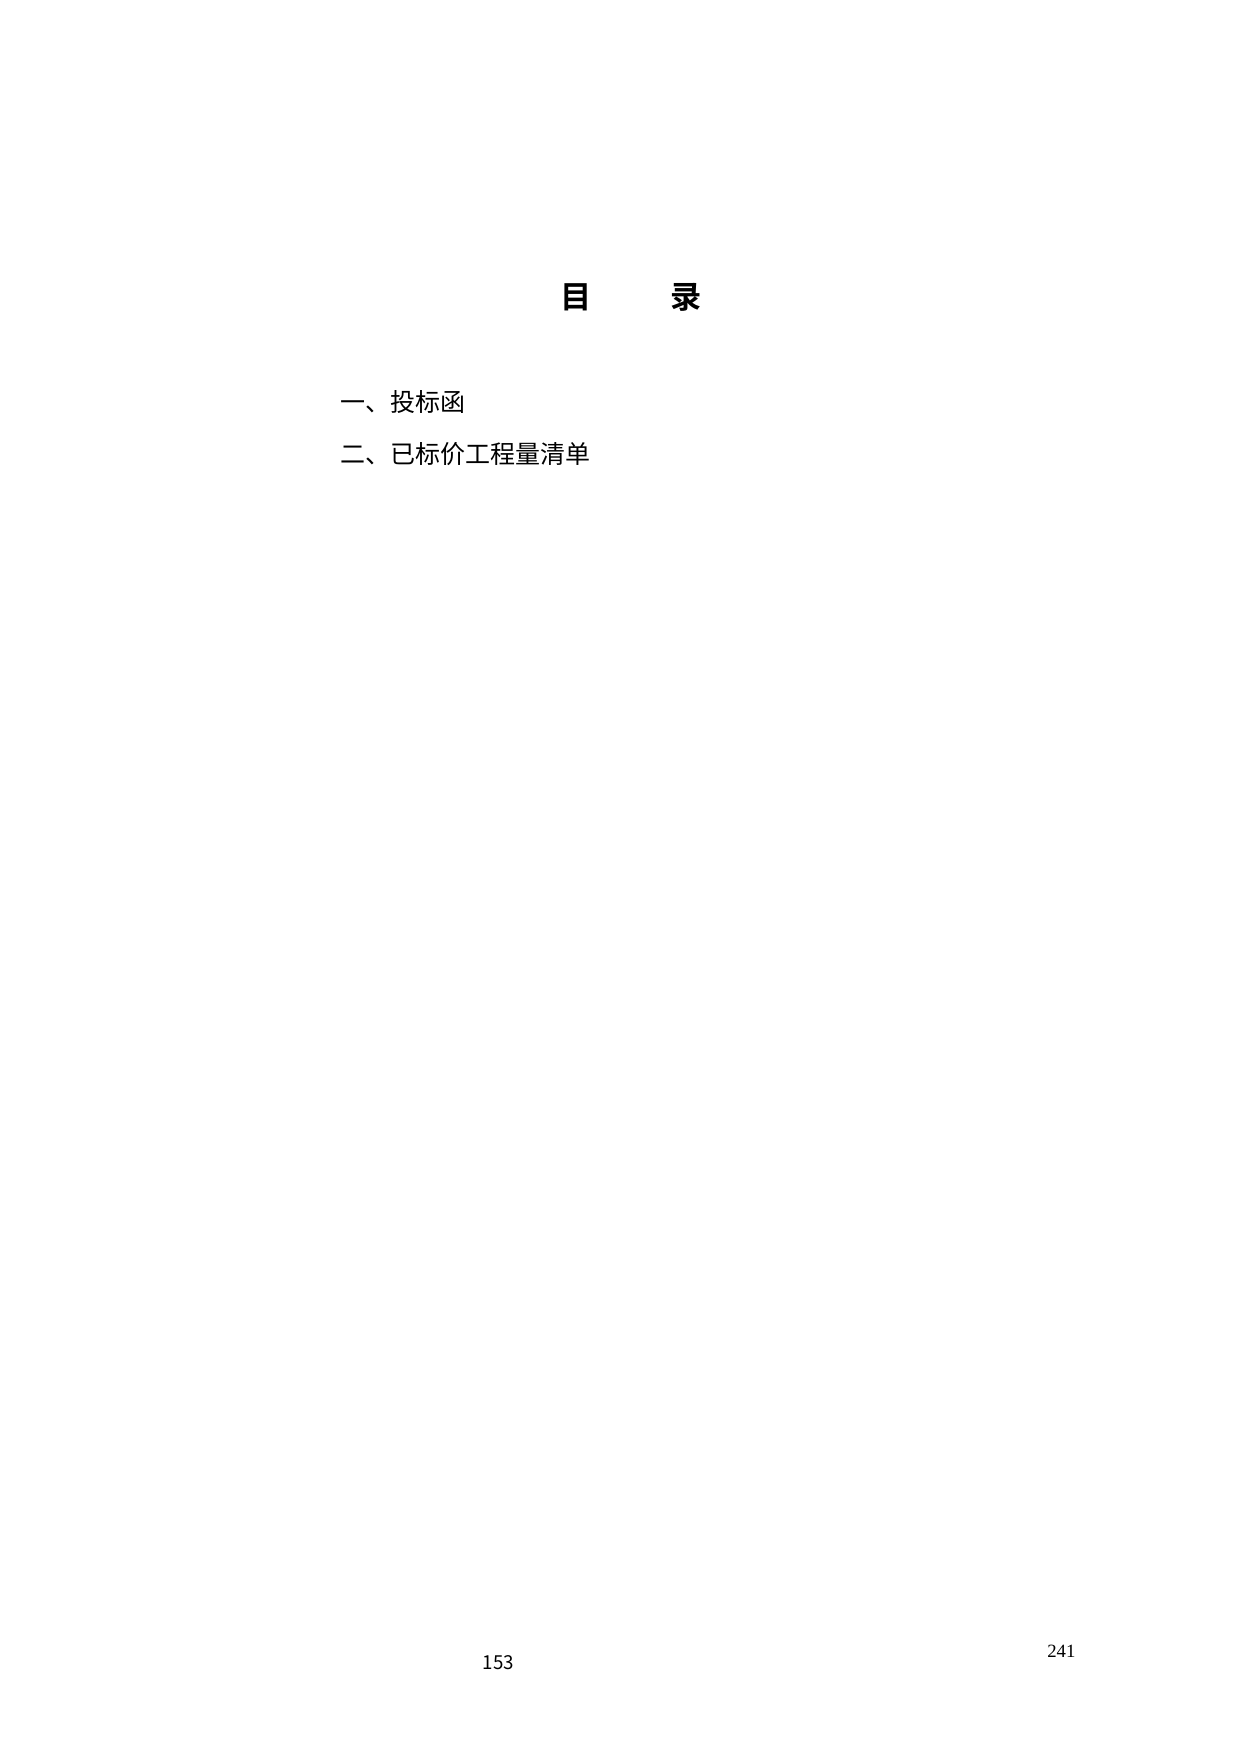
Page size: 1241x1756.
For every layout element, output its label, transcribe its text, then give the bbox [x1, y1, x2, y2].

subtitle 目 录 [560, 272, 1121, 317]
text 二、已标价工程量清单 [340, 434, 603, 471]
text 一、投标函 [340, 383, 578, 419]
